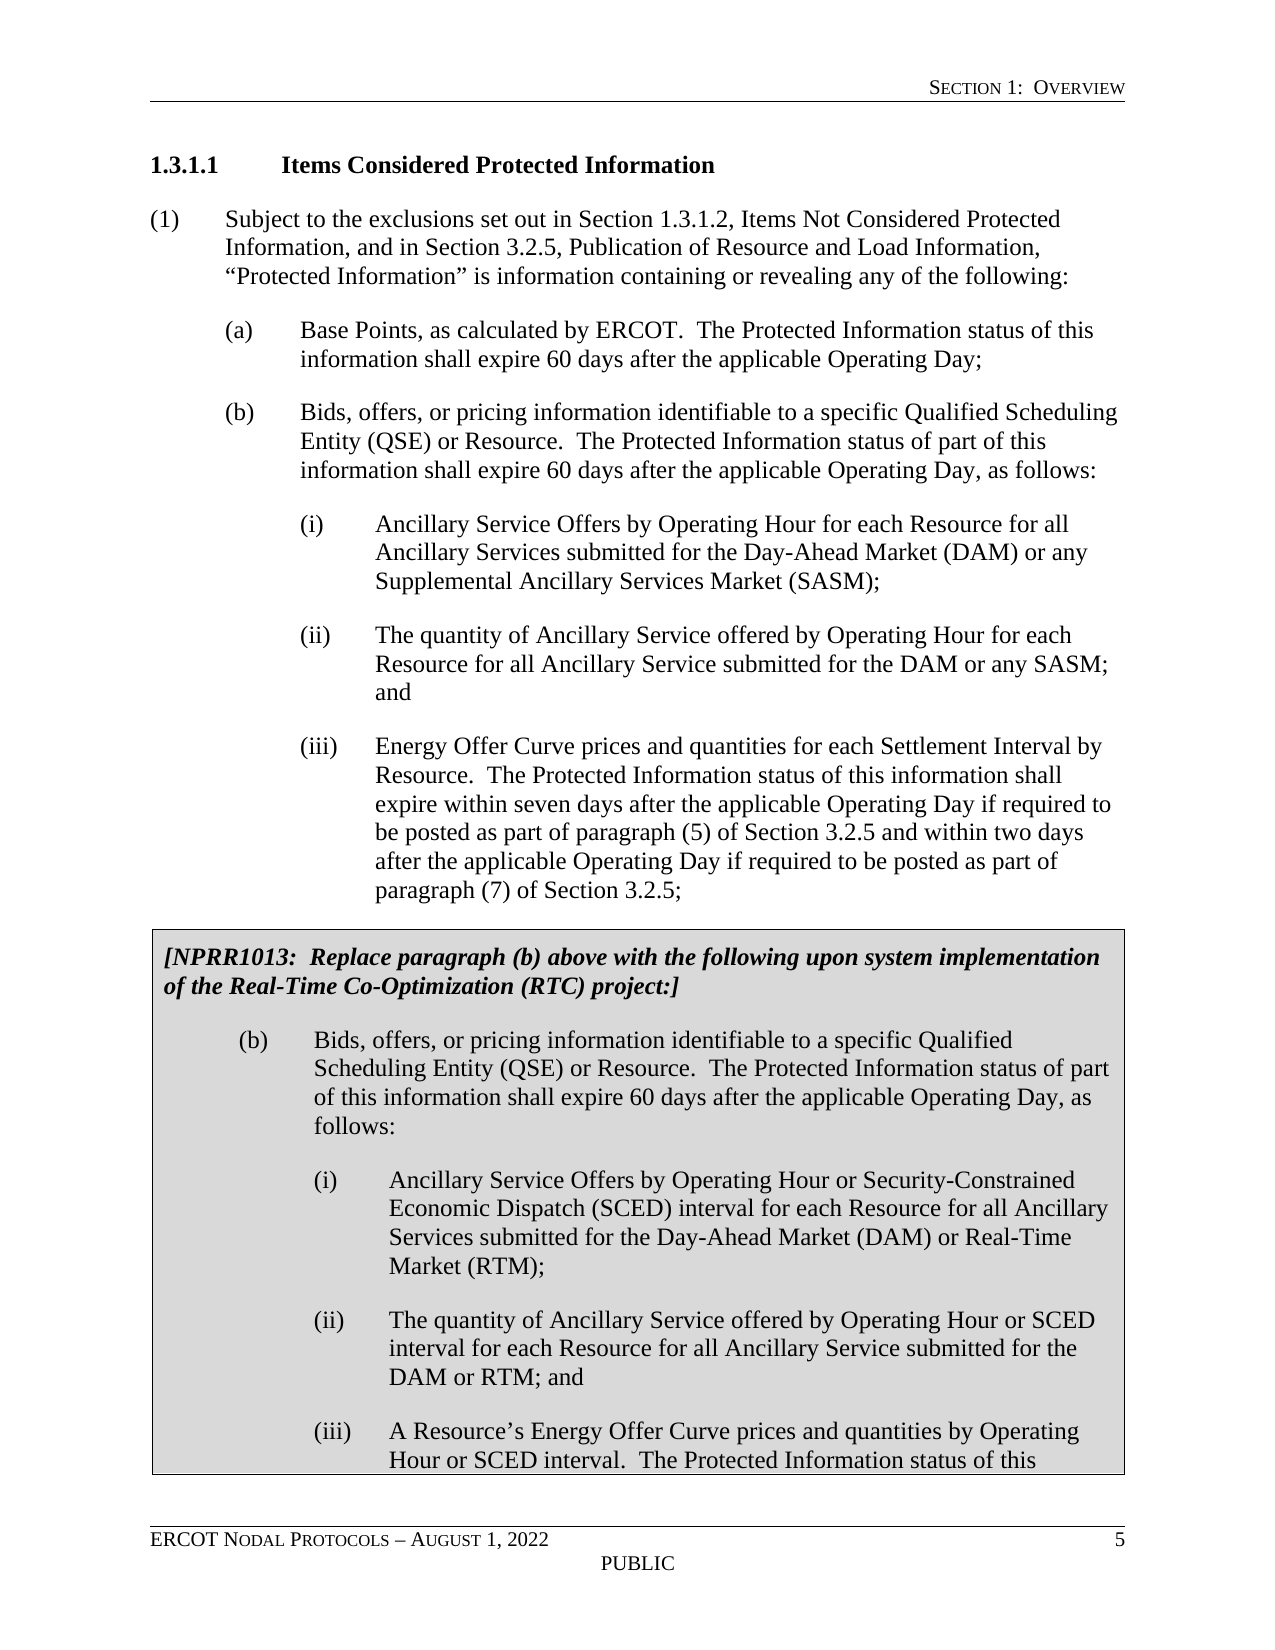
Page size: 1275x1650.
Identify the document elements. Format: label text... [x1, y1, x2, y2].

list (b) Bids, offers, or pricing information identifiable to a specific Qualified Scheduling Entity (QSE) or Resource. The Protected Information status of part of this information shall expire 60 days after the applicable Operating Day, as follows: [225, 397, 1125, 484]
list (ii) The quantity of Ancillary Service offered by Operating Hour for each Resource for all Ancillary Service submitted for the DAM or any SASM; and [300, 620, 1125, 706]
list (a) Base Points, as calculated by ERCOT. The Protected Information status of this information shall expire 60 days after the applicable Operating Day; [225, 315, 1125, 372]
text 1.3.1.1 Items Considered Protected Information [150, 150, 1125, 179]
list (i) Ancillary Service Offers by Operating Hour for each Resource for all Ancillary Services submitted for the Day-Ahead Market (DAM) or any Supplemental Ancillary Services Market (SASM); [300, 509, 1125, 595]
list (iii) Energy Offer Curve prices and quantities for each Settlement Interval by Resource. The Protected Information status of this information shall expire within seven days after the applicable Operating Day if required to be posted as part of paragraph (5) of Section 3.2.5 and within two days after the applicable Operating Day if required to be posted as part of paragraph (7) of Section 3.2.5; [300, 731, 1125, 904]
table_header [153, 930, 1124, 1473]
text (1) Subject to the exclusions set out in Section 1.3.1.2, Items Not Considered Protected Information, and in Section 3.2.5, Publication of Resource and Load Information, “Protected Information” is information containing or revealing any of the following: [150, 204, 1125, 290]
